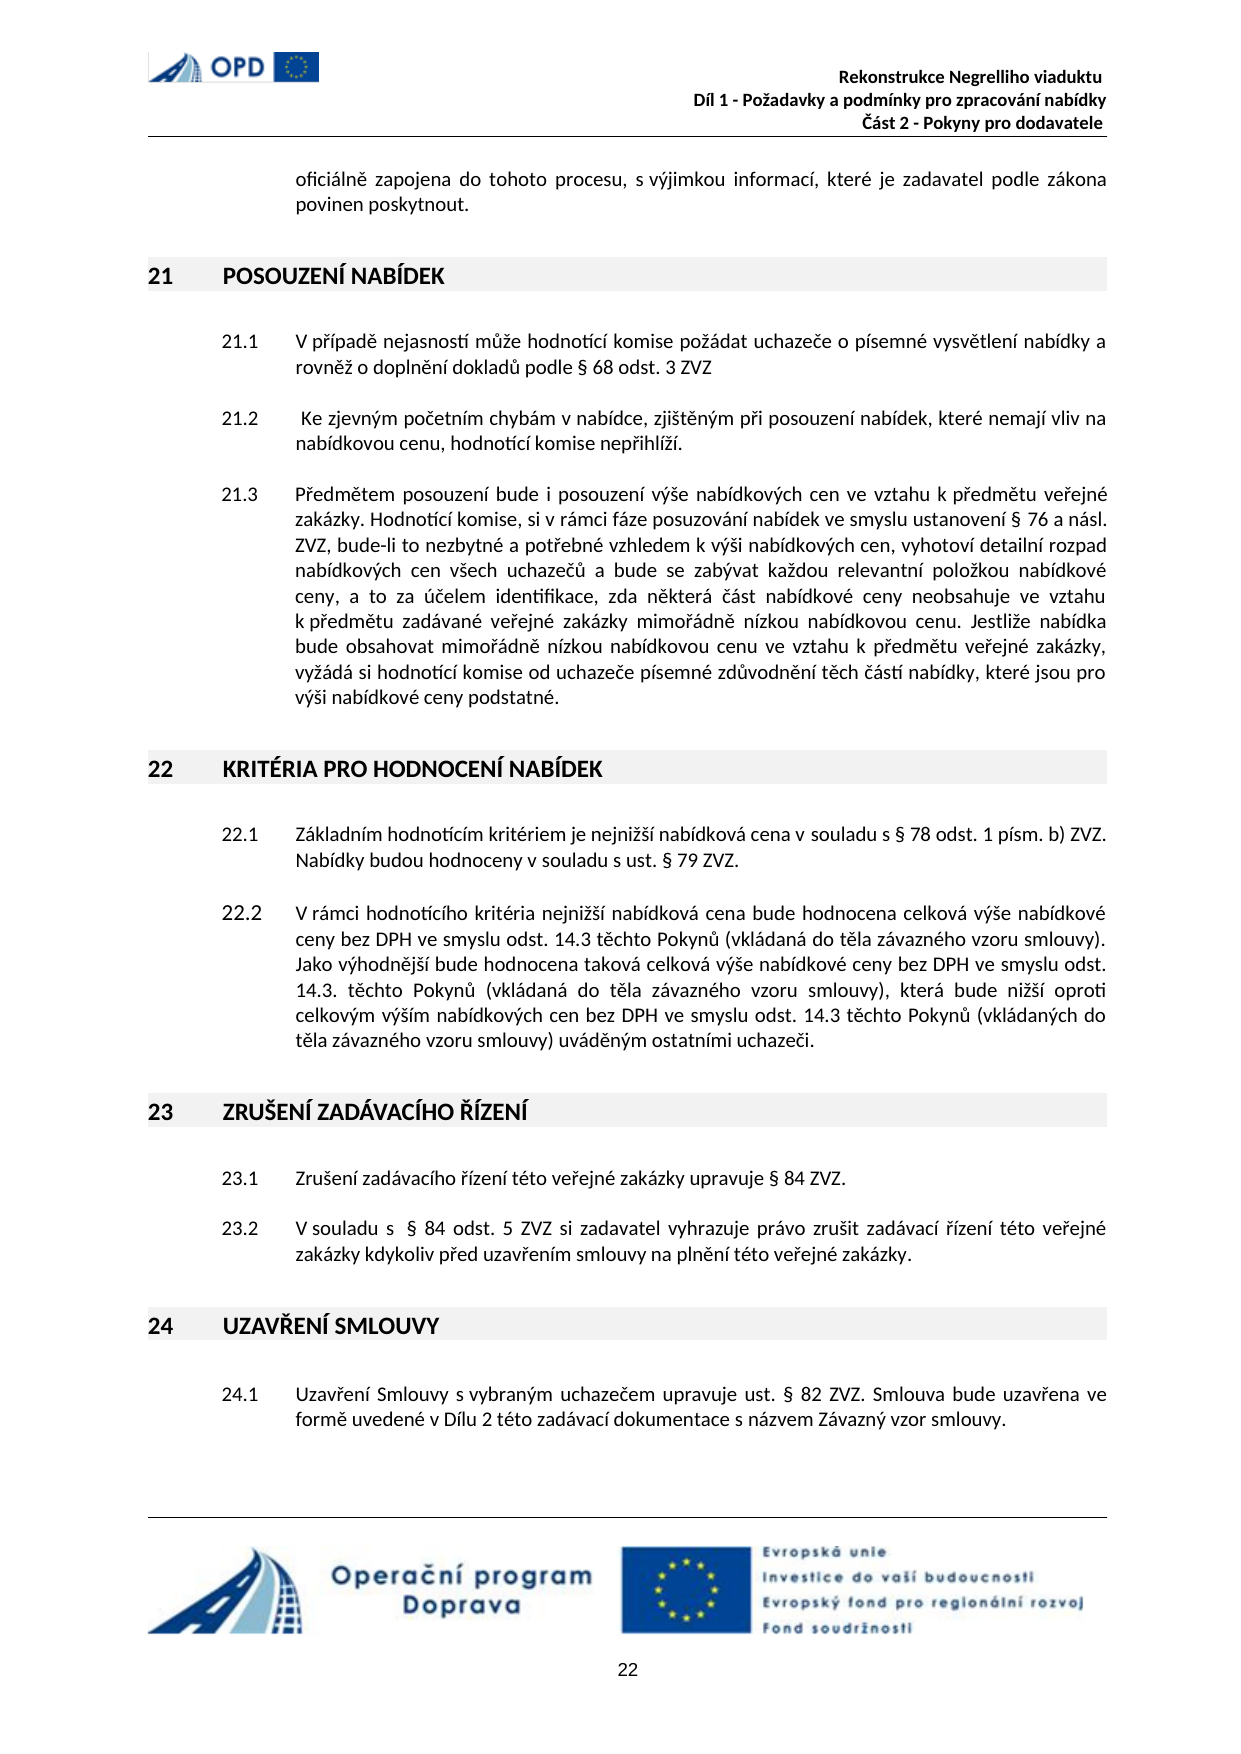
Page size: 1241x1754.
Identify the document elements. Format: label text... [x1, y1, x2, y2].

picture [147, 52, 319, 84]
list V případě nejasností může hodnotící komise požádat uchazeče o písemné vysvětlení nabídky a rovněž o doplnění dokladů podle § 68 odst. 3 ZVZ [221, 329, 1107, 379]
list V rámci hodnotícího kritéria nejnižší nabídková cena bude hodnocena celková výše nabídkové ceny bez DPH ve smyslu odst. 14.3 těchto Pokynů (vkládaná do těla závazného vzoru smlouvy). Jako výhodnější bude hodnocena taková celková výše nabídkové ceny bez DPH ve smyslu odst. 14.3. těchto Pokynů (vkládaná do těla závazného vzoru smlouvy), která bude nižší oproti celkovým výším nabídkových cen bez DPH ve smyslu odst. 14.3 těchto Pokynů (vkládaných do těla závazného vzoru smlouvy) uváděným ostatními uchazeči. [221, 898, 1107, 1053]
list Uzavření Smlouvy s vybraným uchazečem upravuje ust. § 82 ZVZ. Smlouva bude uzavřena ve formě uvedené v Dílu 2 této zadávací dokumentace s názvem Závazný vzor smlouvy. [221, 1381, 1107, 1432]
list Základním hodnotícím kritériem je nejnižší nabídková cena v souladu s § 78 odst. 1 písm. b) ZVZ. Nabídky budou hodnoceny v souladu s ust. § 79 ZVZ. [221, 822, 1107, 872]
list Ke zjevným početním chybám v nabídce, zjištěným při posouzení nabídek, které nemají vliv na nabídkovou cenu, hodnotící komise nepřihlíží. [221, 405, 1107, 456]
list V souladu s § 84 odst. 5 ZVZ si zadavatel vyhrazuje právo zrušit zadávací řízení této veřejné zakázky kdykoliv před uzavřením smlouvy na plnění této veřejné zakázky. [221, 1216, 1107, 1266]
subtitle UZAVŘENÍ SMLOUVY [148, 1307, 1107, 1340]
picture [147, 1546, 1085, 1637]
subtitle KRITÉRIA PRO HODNOCENÍ NABÍDEK [148, 750, 1107, 784]
subtitle POSOUZENÍ NABÍDEK [148, 257, 1107, 291]
list Předmětem posouzení bude i posouzení výše nabídkových cen ve vztahu k předmětu veřejné zakázky. Hodnotící komise, si v rámci fáze posuzování nabídek ve smyslu ustanovení § 76 a násl. ZVZ, bude-li to nezbytné a potřebné vzhledem k výši nabídkových cen, vyhotoví detailní rozpad nabídkových cen všech uchazečů a bude se zabývat každou relevantní položkou nabídkové ceny, a to za účelem identifikace, zda některá část nabídkové ceny neobsahuje ve vztahu k předmětu zadávané veřejné zakázky mimořádně nízkou nabídkovou cenu. Jestliže nabídka bude obsahovat mimořádně nízkou nabídkovou cenu ve vztahu k předmětu veřejné zakázky, vyžádá si hodnotící komise od uchazeče písemné zdůvodnění těch částí nabídky, které jsou pro výši nabídkové ceny podstatné. [221, 481, 1107, 710]
list Zrušení zadávacího řízení této veřejné zakázky upravuje § 84 ZVZ. [221, 1165, 1107, 1190]
subtitle ZRUŠENÍ ZADÁVACÍHO ŘÍZENÍ [148, 1093, 1107, 1127]
